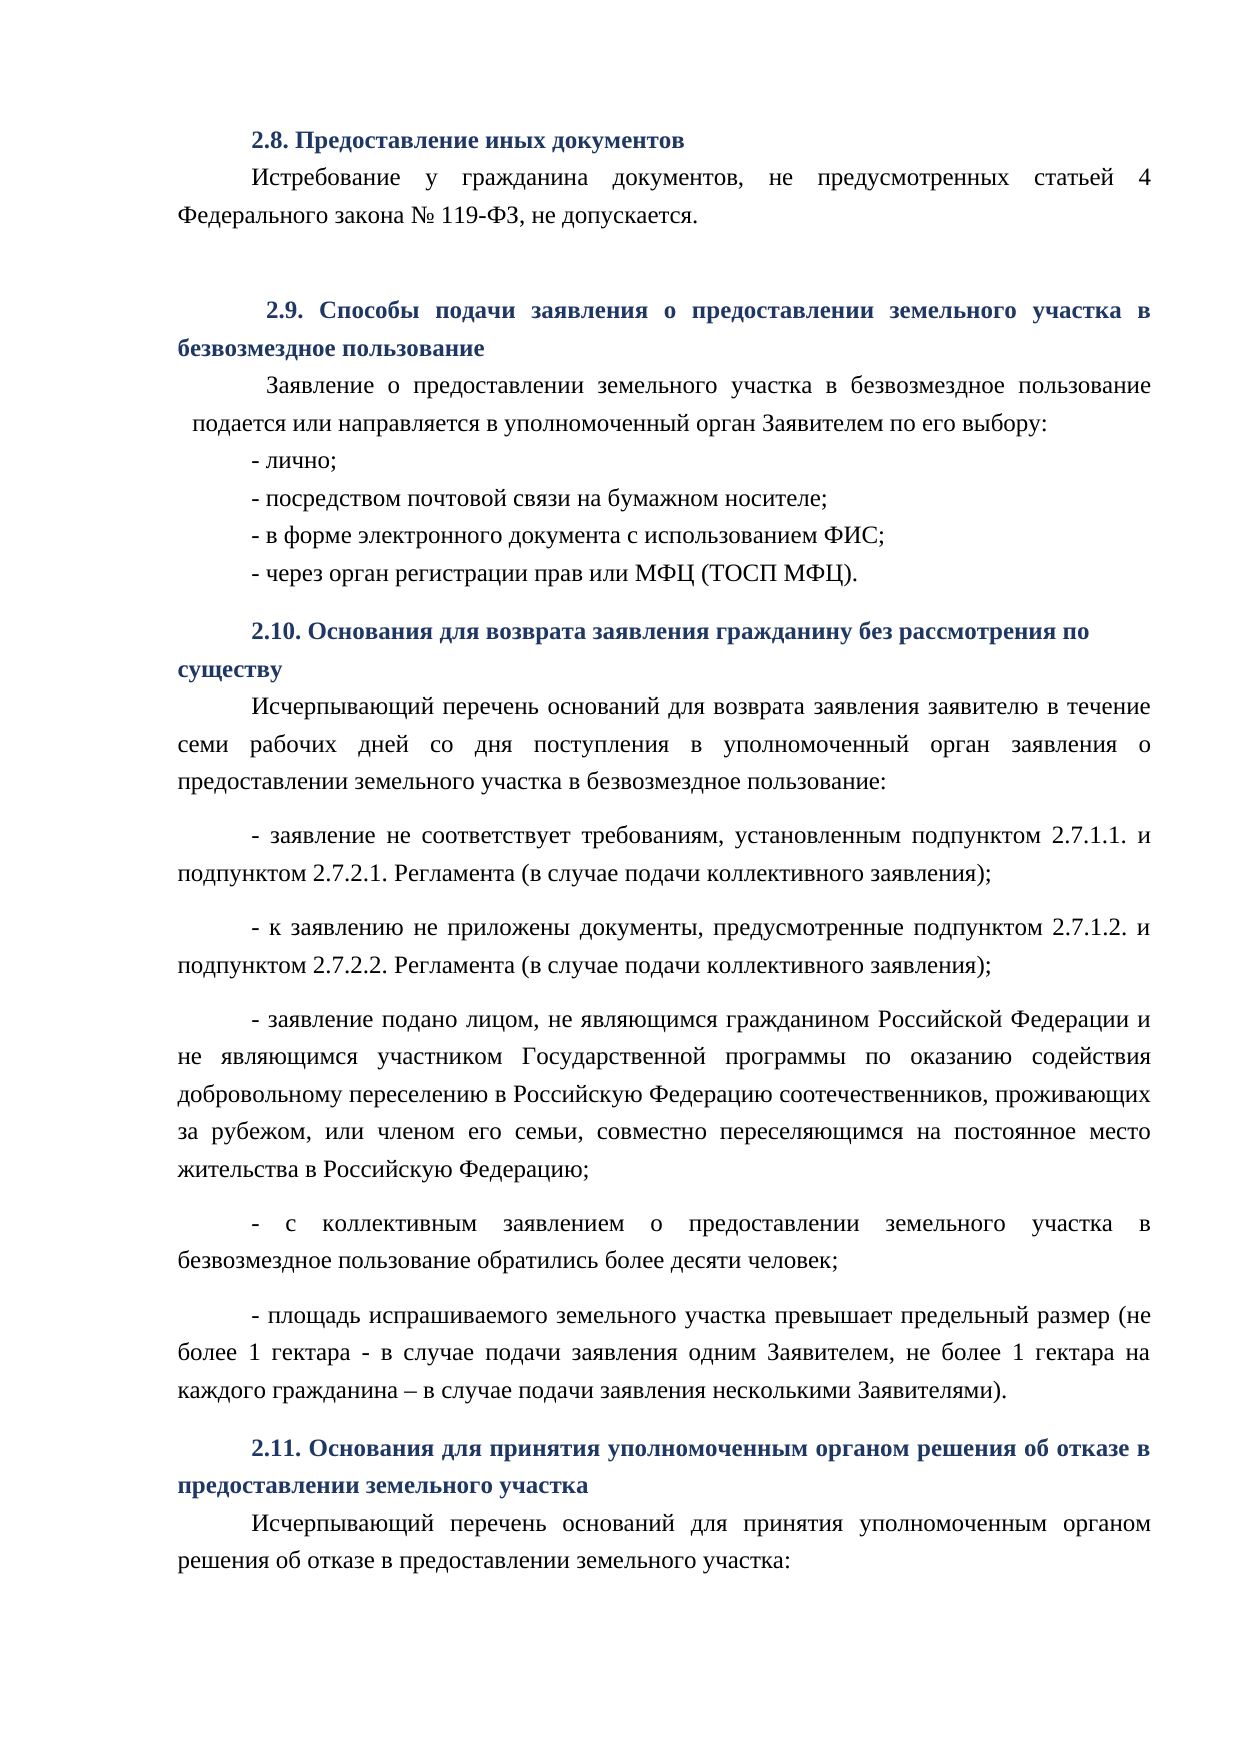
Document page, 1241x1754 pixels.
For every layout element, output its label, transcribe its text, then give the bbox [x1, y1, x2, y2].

text - заявление не соответствует требованиям, установленным подпунктом 2.7.1.1. и подпунктом 2.7.2.1. Регламента (в случае подачи коллективного заявления); [177, 814, 1152, 889]
text - заявление подано лицом, не являющимся гражданином Российской Федерации и не являющимся участником Государственной программы по оказанию содействия добровольному переселению в Российскую Федерацию соотечественников, проживающих за рубежом, или членом его семьи, совместно переселяющимся на постоянное место жительства в Российскую Федерацию; [177, 997, 1152, 1185]
list Истребование у гражданина документов, не предусмотренных статьей 4 Федерального закона № 119-ФЗ, не допускается. [177, 156, 1152, 231]
list - лично; [177, 439, 1152, 476]
subtitle 2.9. Способы подачи заявления о предоставлении земельного участка в безвозмездное пользование [177, 289, 1152, 364]
list Исчерпывающий перечень оснований для принятия уполномоченным органом решения об отказе в предоставлении земельного участка: [177, 1501, 1152, 1576]
list Заявление о предоставлении земельного участка в безвозмездное пользование подается или направляется в уполномоченный орган Заявителем по его выбору: [192, 364, 1152, 439]
text - с коллективным заявлением о предоставлении земельного участка в безвозмездное пользование обратились более десяти человек; [177, 1201, 1152, 1276]
subtitle 2.8. Предоставление иных документов [177, 118, 1152, 156]
list Исчерпывающий перечень оснований для возврата заявления заявителю в течение семи рабочих дней со дня поступления в уполномоченный орган заявления о предоставлении земельного участка в безвозмездное пользование: [177, 685, 1152, 797]
subtitle 2.10. Основания для возврата заявления гражданину без рассмотрения по существу [177, 610, 1152, 685]
text - к заявлению не приложены документы, предусмотренные подпунктом 2.7.1.2. и подпунктом 2.7.2.2. Регламента (в случае подачи коллективного заявления); [177, 906, 1152, 981]
text - площадь испрашиваемого земельного участка превышает предельный размер (не более 1 гектара - в случае подачи заявления одним Заявителем, не более 1 гектара на каждого гражданина – в случае подачи заявления несколькими Заявителями). [177, 1293, 1152, 1406]
list - в форме электронного документа с использованием ФИС; [177, 514, 1152, 551]
list - посредством почтовой связи на бумажном носителе; [177, 476, 1152, 514]
list - через орган регистрации прав или МФЦ (ТОСП МФЦ). [177, 551, 1152, 589]
subtitle 2.11. Основания для принятия уполномоченным органом решения об отказе в предоставлении земельного участка [177, 1426, 1152, 1501]
